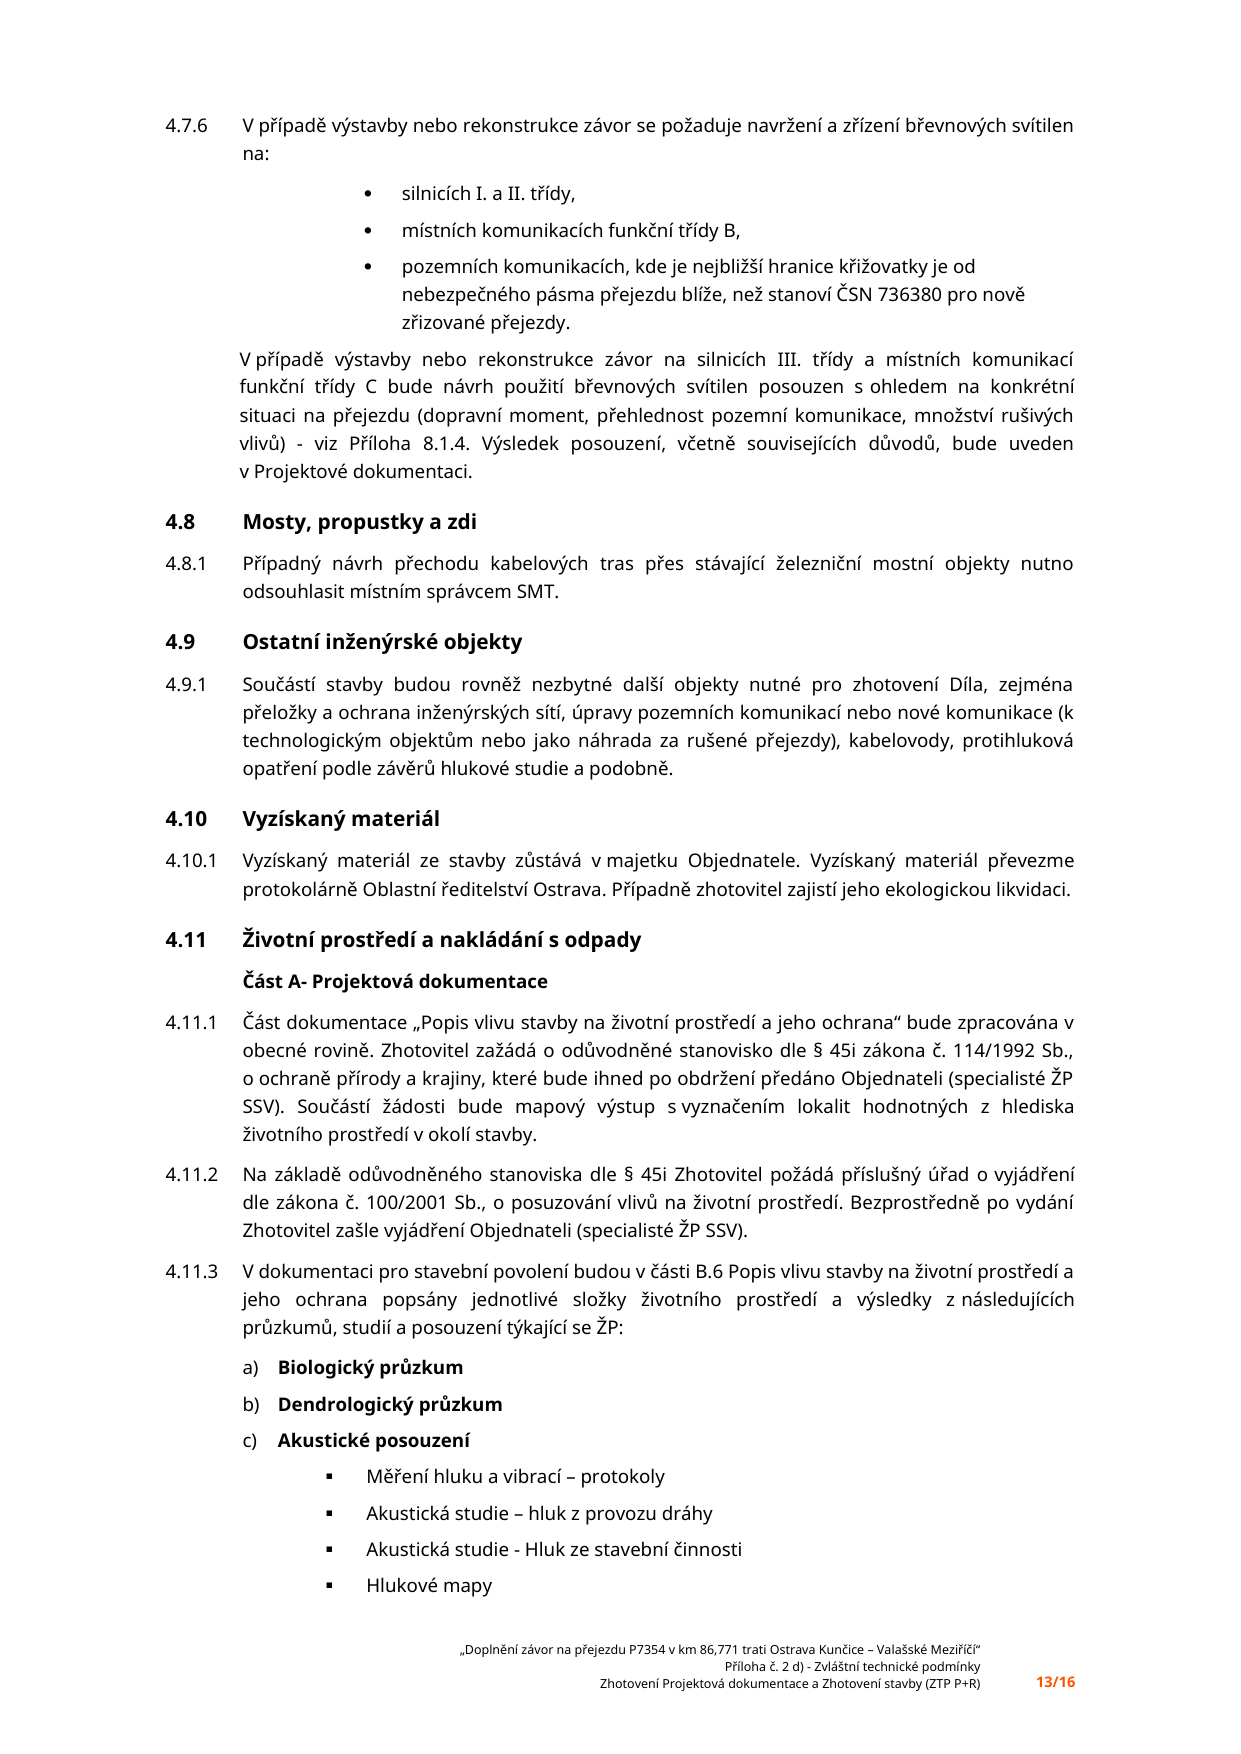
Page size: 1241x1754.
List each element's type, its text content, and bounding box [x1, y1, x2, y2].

text Případný návrh přechodu kabelových tras přes stávající železniční mostní objekty nutno odsouhlasit místním správcem SMT. [165, 551, 1075, 604]
list Na základě odůvodněného stanoviska dle § 45i Zhotovitel požádá příslušný úřad o vyjádření dle zákona č. 100/2001 Sb., o posuzování vlivů na životní prostředí. Bezprostředně po vydání Zhotovitel zašle vyjádření Objednateli (specialisté ŽP SSV). [165, 1162, 1075, 1243]
list Akustické posouzení [242, 1427, 1075, 1453]
text Mosty, propustky a zdi [165, 507, 1075, 535]
text V případě výstavby nebo rekonstrukce závor se požaduje navržení a zřízení břevnových svítilen na: [165, 112, 1075, 166]
text Životní prostředí a nakládání s odpady [165, 925, 1075, 953]
text Vyzískaný materiál [165, 804, 1075, 832]
list místních komunikacích funkční třídy B, [364, 217, 1075, 243]
list V případě výstavby nebo rekonstrukce závor na silnicích III. třídy a místních komunikací funkční třídy C bude návrh použití břevnových svítilen posouzen s ohledem na konkrétní situaci na přejezdu (dopravní moment, přehlednost pozemní komunikace, množství rušivých vlivů) - viz Příloha 8.1.4. Výsledek posouzení, včetně souvisejících důvodů, bude uveden v Projektové dokumentaci. [239, 346, 1075, 483]
list pozemních komunikacích, kde je nejbližší hranice křižovatky je od nebezpečného pásma přejezdu blíže, než stanoví ČSN 736380 pro nově zřizované přejezdy. [364, 253, 1075, 335]
list V dokumentaci pro stavební povolení budou v části B.6 Popis vlivu stavby na životní prostředí a jeho ochrana popsány jednotlivé složky životního prostředí a výsledky z následujících průzkumů, studií a posouzení týkající se ŽP: [165, 1258, 1075, 1340]
text Vyzískaný materiál ze stavby zůstává v majetku Objednatele. Vyzískaný materiál převezme protokolárně Oblastní ředitelství Ostrava. Případně zhotovitel zajistí jeho ekologickou likvidaci. [165, 848, 1075, 901]
list Část dokumentace „Popis vlivu stavby na životní prostředí a jeho ochrana“ bude zpracována v obecné rovině. Zhotovitel zažádá o odůvodněné stanovisko dle § 45i zákona č. 114/1992 Sb., o ochraně přírody a krajiny, které bude ihned po obdržení předáno Objednateli (specialisté ŽP SSV). Součástí žádosti bude mapový výstup s vyznačením lokalit hodnotných z hlediska životního prostředí v okolí stavby. [165, 1009, 1075, 1147]
list Hlukové mapy [325, 1573, 1075, 1598]
text Část A- Projektová dokumentace [242, 968, 1075, 994]
list Akustická studie – hluk z provozu dráhy [325, 1500, 1075, 1526]
list silnicích I. a II. třídy, [364, 181, 1075, 206]
list Akustická studie - Hluk ze stavební činnosti [325, 1536, 1075, 1562]
list Měření hluku a vibrací – protokoly [325, 1464, 1075, 1489]
list Biologický průzkum [242, 1355, 1075, 1380]
text Součástí stavby budou rovněž nezbytné další objekty nutné pro zhotovení Díla, zejména přeložky a ochrana inženýrských sítí, úpravy pozemních komunikací nebo nové komunikace (k technologickým objektům nebo jako náhrada za rušené přejezdy), kabelovody, protihluková opatření podle závěrů hlukové studie a podobně. [165, 671, 1075, 781]
list Dendrologický průzkum [242, 1391, 1075, 1417]
text Ostatní inženýrské objekty [165, 627, 1075, 656]
